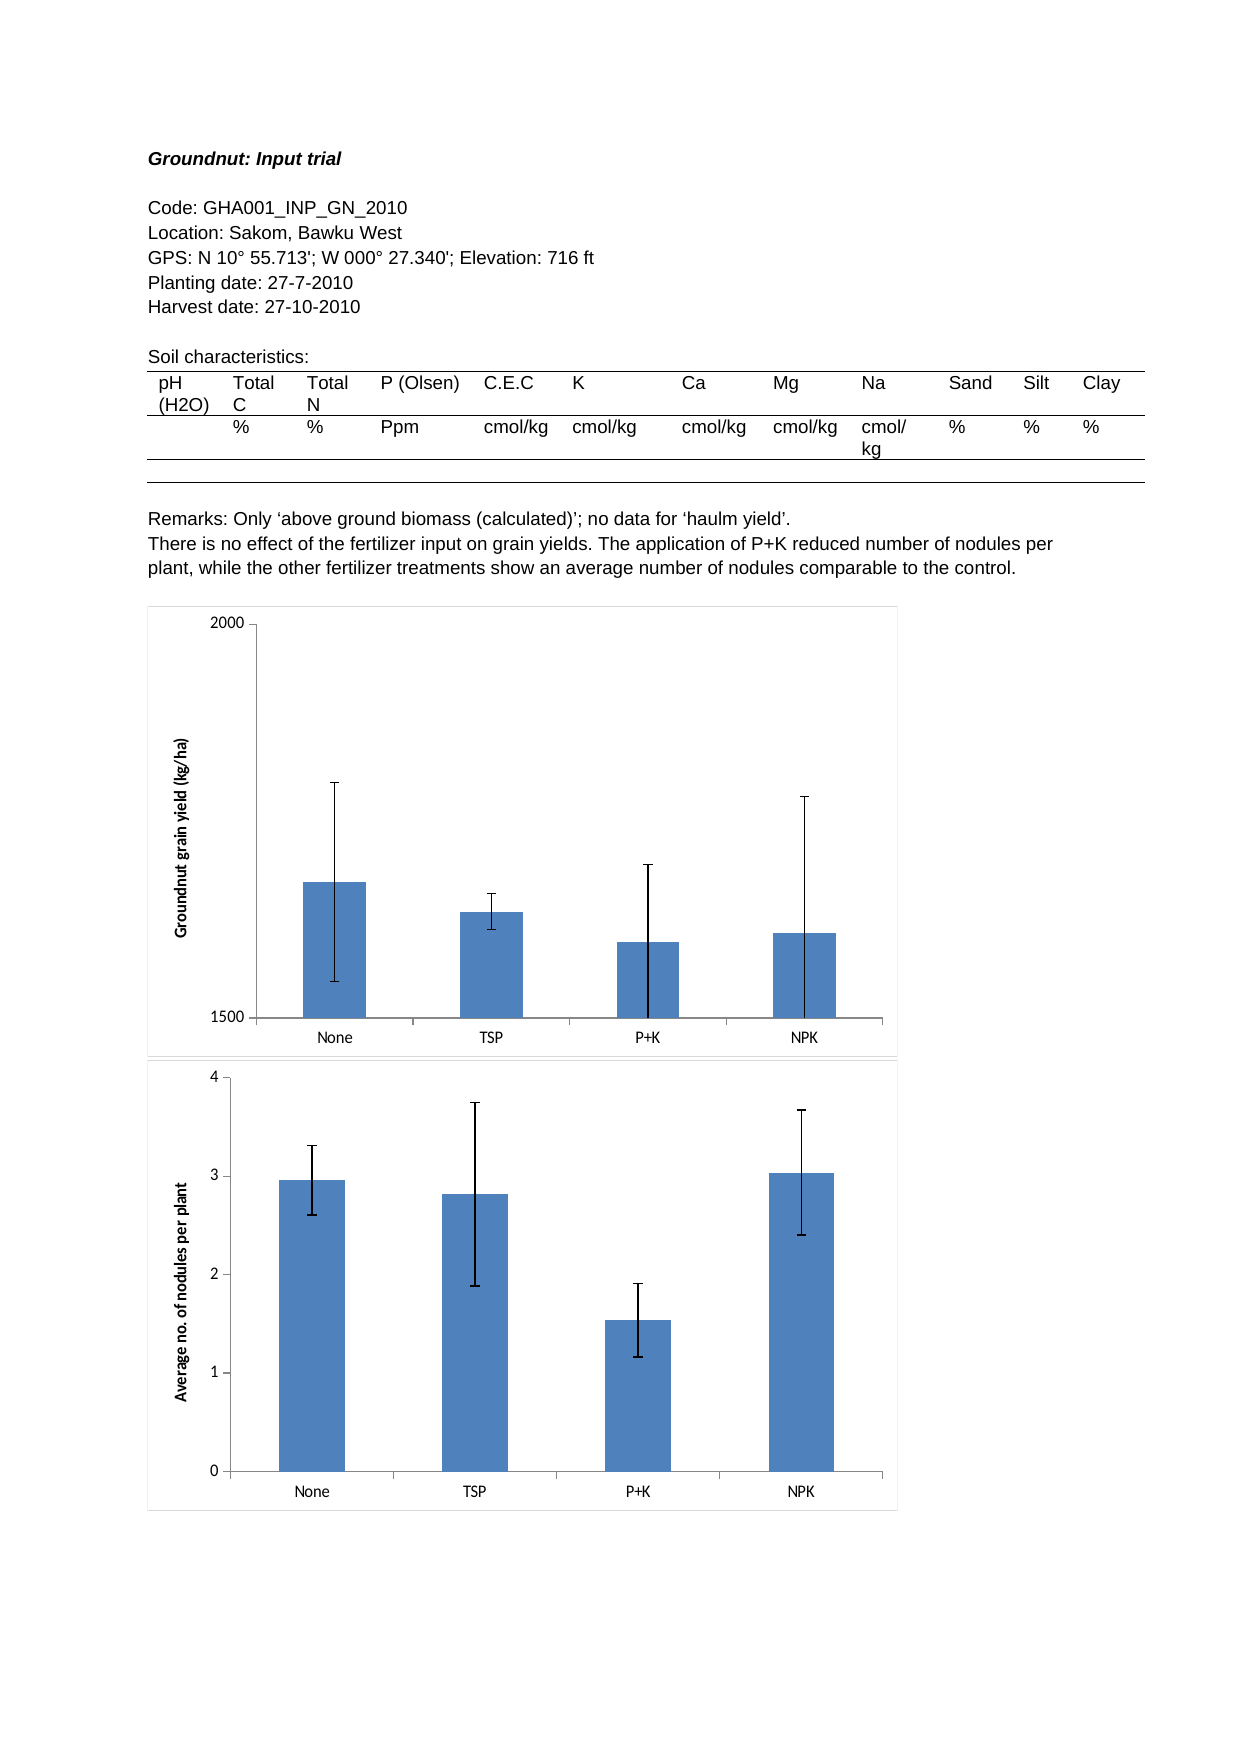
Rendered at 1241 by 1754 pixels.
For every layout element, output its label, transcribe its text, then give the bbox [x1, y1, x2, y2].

table_cell cmol/kg [762, 416, 850, 459]
table_cell cmol/kg [473, 416, 561, 459]
table_header pH (H2O) [147, 372, 221, 415]
table_cell % [937, 416, 1012, 459]
table_cell cmol/kg [561, 416, 670, 459]
table_cell [1012, 460, 1071, 482]
table_header P (Olsen) [369, 372, 472, 415]
text There is no effect of the fertilizer input on grain yields. The application of P+K reduced number of nodules per plant, while the other fertilizer treatments show an average number of nodules comparable to the control. [148, 532, 1093, 579]
text Remarks: Only ‘above ground biomass (calculated)’; no data for ‘haulm yield’. [148, 507, 1093, 529]
table_cell % [221, 416, 295, 459]
table_header Total C [221, 372, 295, 415]
table_cell cmol/kg [850, 416, 937, 459]
table_cell [670, 460, 762, 482]
table_cell Ppm [369, 416, 472, 459]
table_cell [937, 460, 1012, 482]
table_header K [561, 372, 670, 415]
table_header Ca [670, 372, 762, 415]
table_cell [369, 460, 472, 482]
table_cell [295, 460, 369, 482]
table_cell % [1071, 416, 1145, 459]
table_cell [147, 416, 221, 459]
table_header Silt [1012, 372, 1071, 415]
table_cell % [1012, 416, 1071, 459]
text GPS: N 10° 55.713'; W 000° 27.340'; Elevation: 716 ft [148, 247, 1093, 268]
text Groundnut: Input trial [148, 148, 1093, 169]
text Planting date: 27-7-2010 [148, 272, 1093, 293]
text Code: GHA001_INP_GN_2010 [148, 197, 1093, 219]
table_header Total N [295, 372, 369, 415]
table_cell [850, 460, 937, 482]
text Soil characteristics: [148, 346, 1093, 367]
table_cell [473, 460, 561, 482]
text Harvest date: 27-10-2010 [148, 296, 1093, 318]
table_header C.E.C [473, 372, 561, 415]
table_header Clay [1071, 372, 1145, 415]
text Location: Sakom, Bawku West [148, 222, 1093, 243]
table_header Sand [937, 372, 1012, 415]
table_cell cmol/kg [670, 416, 762, 459]
table_cell [561, 460, 670, 482]
table_cell % [295, 416, 369, 459]
table_header Mg [762, 372, 850, 415]
table_cell [762, 460, 850, 482]
table_cell [1071, 460, 1145, 482]
table_header Na [850, 372, 937, 415]
table_cell [221, 460, 295, 482]
table_cell [147, 460, 221, 482]
